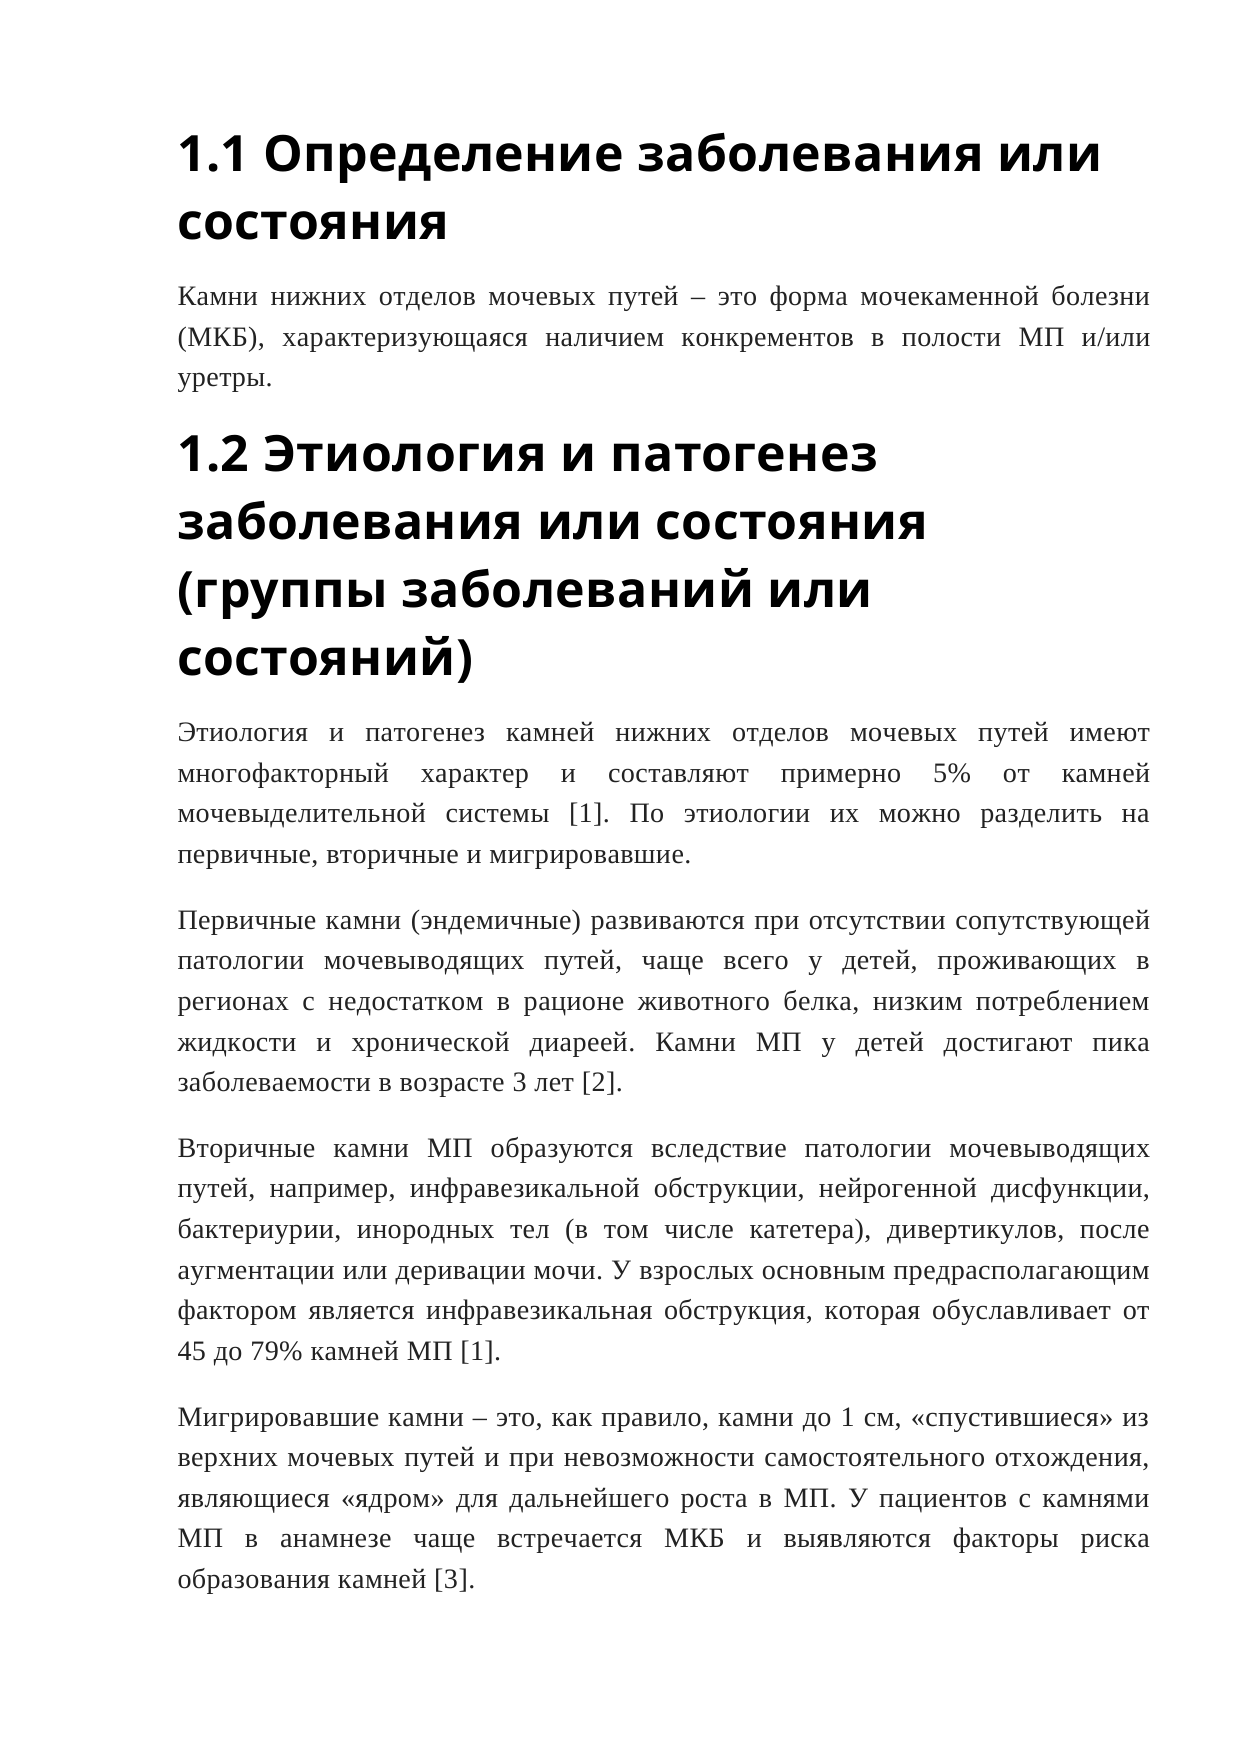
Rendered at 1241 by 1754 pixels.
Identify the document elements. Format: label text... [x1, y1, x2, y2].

text Этиология и патогенез камней нижних отделов мочевых путей имеют многофакторный характер и составляют примерно 5% от камней мочевыделительной системы [1]. По этиологии их можно разделить на первичные, вторичные и мигрировавшие. [177, 707, 1152, 869]
text 1.1 Определение заболевания или состояния [177, 118, 1152, 254]
text Первичные камни (эндемичные) развиваются при отсутствии сопутствующей патологии мочевыводящих путей, чаще всего у детей, проживающих в регионах с недостатком в рационе животного белка, низким потреблением жидкости и хронической диареей. Камни МП у детей достигают пика заболеваемости в возрасте 3 лет [2]. [177, 894, 1152, 1098]
text Камни нижних отделов мочевых путей – это форма мочекаменной болезни (МКБ), характеризующаяся наличием конкрементов в полости МП и/или уретры. [177, 271, 1152, 393]
text Мигрировавшие камни – это, как правило, камни до 1 см, «спустившиеся» из верхних мочевых путей и при невозможности самостоятельного отхождения, являющиеся «ядром» для дальнейшего роста в МП. У пациентов с камнями МП в анамнезе чаще встречается МКБ и выявляются факторы риска образования камней [3]. [177, 1391, 1152, 1594]
text 1.2 Этиология и патогенез заболевания или состояния (группы заболеваний или состояний) [177, 418, 1152, 690]
text Вторичные камни МП образуются вследствие патологии мочевыводящих путей, например, инфравезикальной обструкции, нейрогенной дисфункции, бактериурии, инородных тел (в том числе катетера), дивертикулов, после аугментации или деривации мочи. У взрослых основным предрасполагающим фактором является инфравезикальная обструкция, которая обуславливает от 45 до 79% камней МП [1]. [177, 1123, 1152, 1366]
